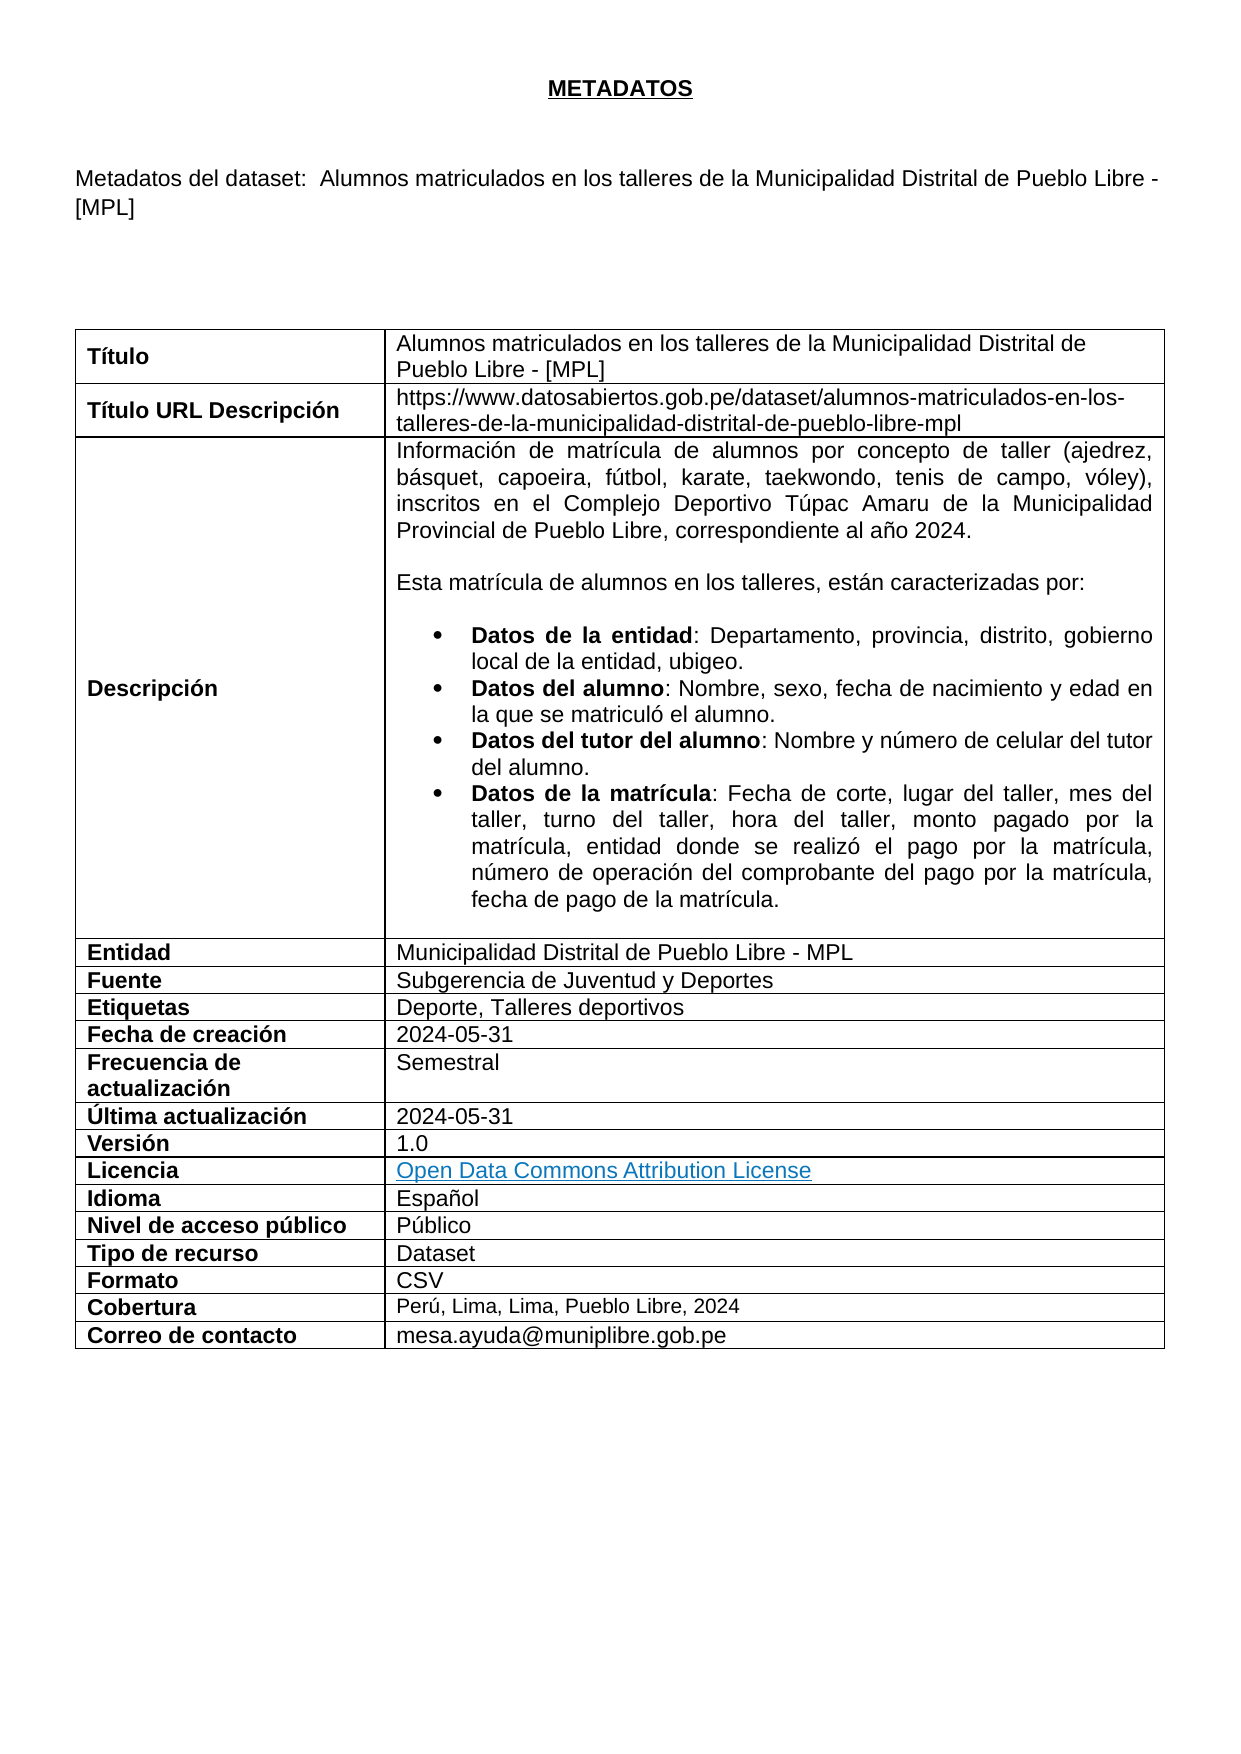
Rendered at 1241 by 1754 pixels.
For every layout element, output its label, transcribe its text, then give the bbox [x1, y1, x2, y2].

table_cell Municipalidad Distrital de Pueblo Libre - MPL [386, 939, 1164, 966]
table_cell 2024-05-31 [386, 1103, 1164, 1129]
table_cell Subgerencia de Juventud y Deportes [386, 967, 1164, 993]
table_cell Idioma [76, 1185, 384, 1211]
table_cell Versión [76, 1130, 384, 1156]
table_cell Información de matrícula de alumnos por concepto de taller (ajedrez, básquet, capoeira, fútbol, karate, taekwondo, tenis de campo, vóley), inscritos en el Complejo Deportivo Túpac Amaru de la Municipalidad Provincial de Pueblo Libre, correspondiente al año 2024. Esta matrícula de alumnos en los talleres, están caracterizadas por: Datos de la entidad: Departamento, provincia, distrito, gobierno local de la entidad, ubigeo. Datos del alumno: Nombre, sexo, fecha de nacimiento y edad en la que se matriculó el alumno. Datos del tutor del alumno: Nombre y número de celular del tutor del alumno. Datos de la matrícula: Fecha de corte, lugar del taller, mes del taller, turno del taller, hora del taller, monto pagado por la matrícula, entidad donde se realizó el pago por la matrícula, número de operación del comprobante del pago por la matrícula, fecha de pago de la matrícula. [386, 438, 1164, 938]
text Metadatos del dataset: Alumnos matriculados en los talleres de la Municipalidad Distrital de Pueblo Libre - [MPL] [75, 165, 1165, 220]
table_cell Descripción [76, 438, 384, 938]
table_cell Semestral [386, 1049, 1164, 1102]
table_cell Público [386, 1212, 1164, 1238]
table_cell Fecha de creación [76, 1021, 384, 1048]
table_cell Español [386, 1185, 1164, 1211]
table_header Título [76, 330, 384, 383]
table_cell Perú, Lima, Lima, Pueblo Libre, 2024 [386, 1294, 1164, 1321]
table_cell Título URL Descripción [76, 384, 384, 436]
table_cell Correo de contacto [76, 1322, 384, 1348]
table_cell Deporte, Talleres deportivos [386, 994, 1164, 1020]
table_cell Formato [76, 1267, 384, 1293]
table_cell Tipo de recurso [76, 1240, 384, 1266]
table_cell Licencia [76, 1158, 384, 1184]
table_cell Etiquetas [76, 994, 384, 1020]
table_header Alumnos matriculados en los talleres de la Municipalidad Distrital de Pueblo Libre - [MPL] [386, 330, 1164, 383]
text METADATOS [75, 75, 1165, 101]
table_cell Frecuencia de actualización [76, 1049, 384, 1102]
table_cell Entidad [76, 939, 384, 966]
table_cell Dataset [386, 1240, 1164, 1266]
table_cell mesa.ayuda@muniplibre.gob.pe [386, 1322, 1164, 1348]
table_cell Cobertura [76, 1294, 384, 1321]
table_cell https://www.datosabiertos.gob.pe/dataset/alumnos-matriculados-en-los-talleres-de-la-municipalidad-distrital-de-pueblo-libre-mpl [386, 384, 1164, 436]
table_cell Fuente [76, 967, 384, 993]
table_cell Open Data Commons Attribution License [386, 1158, 1164, 1184]
table_cell Nivel de acceso público [76, 1212, 384, 1238]
table_cell Última actualización [76, 1103, 384, 1129]
table_cell 2024-05-31 [386, 1021, 1164, 1048]
table_cell 1.0 [386, 1130, 1164, 1156]
table_cell CSV [386, 1267, 1164, 1293]
